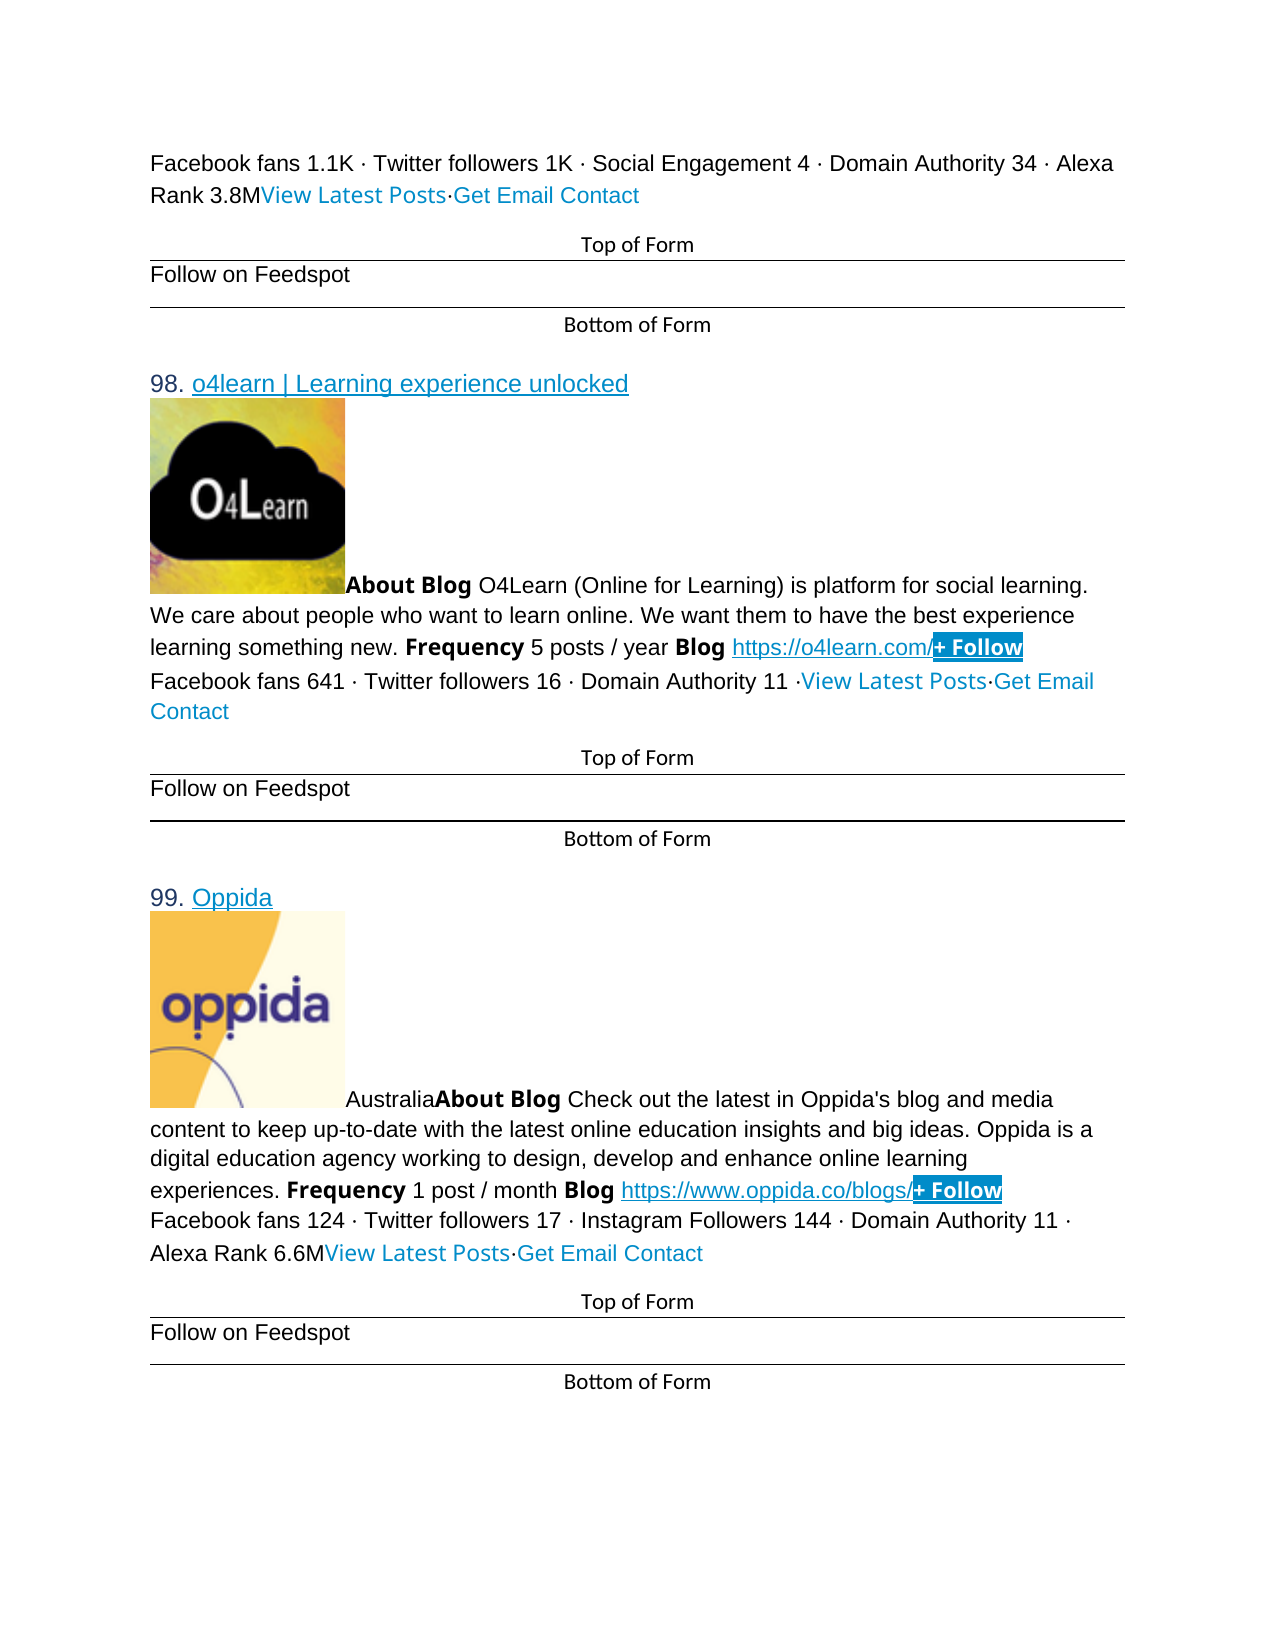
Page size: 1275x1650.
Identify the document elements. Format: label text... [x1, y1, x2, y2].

text Follow on Feedspot [150, 1318, 1125, 1345]
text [150, 150, 1125, 211]
text About Blog O4Learn (Online for Learning) is platform for social learning. We care about people who want to learn online. We want them to have the best experience learning something new. Frequency 5 posts / year Blog https://o4learn.com/+ Follow Facebook fans 641 ⋅ Twitter followers 16 ⋅ Domain Authority 11 ⋅View Latest Posts⋅Get Email Contact [150, 398, 1125, 725]
text Follow on Feedspot [150, 775, 1125, 801]
subtitle 99. Oppida [150, 883, 1125, 912]
text Top of Form [150, 743, 1125, 774]
picture [150, 398, 346, 594]
text Top of Form [150, 230, 1125, 260]
text Bottom of Form [150, 1365, 1125, 1395]
text Follow on Feedspot [150, 261, 1125, 288]
text Bottom of Form [150, 308, 1125, 338]
picture [150, 911, 346, 1108]
text Bottom of Form [150, 822, 1125, 852]
text Top of Form [150, 1287, 1125, 1317]
text AustraliaAbout Blog Check out the latest in Oppida's blog and media content to keep up-to-date with the latest online education insights and big ideas. Oppida is a digital education agency working to design, develop and enhance online learning experiences. Frequency 1 post / month Blog https://www.oppida.co/blogs/+ Follow Facebook fans 124 ⋅ Twitter followers 17 ⋅ Instagram Followers 144 ⋅ Domain Authority 11 ⋅ Alexa Rank 6.6MView Latest Posts⋅Get Email Contact [150, 912, 1125, 1268]
subtitle 98. o4learn | Learning experience unlocked [150, 369, 1125, 398]
